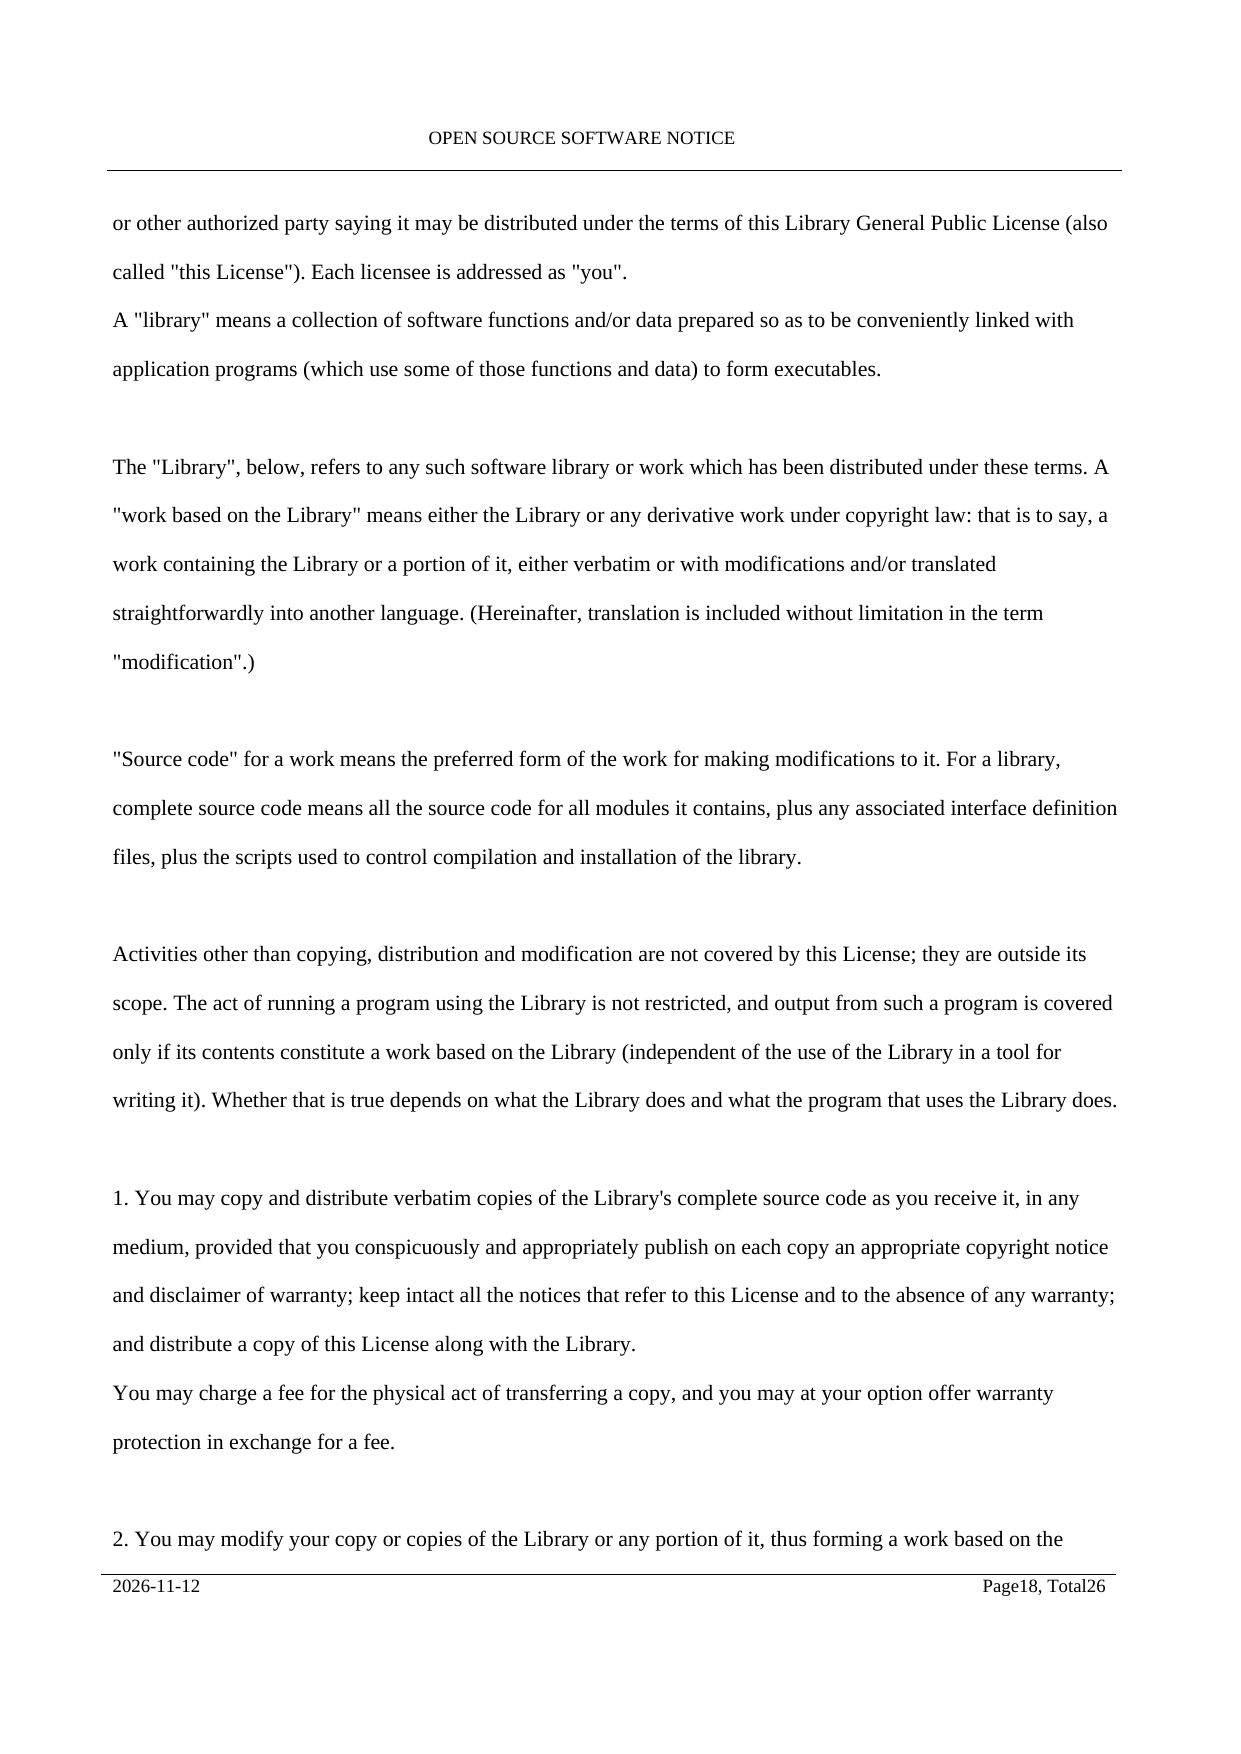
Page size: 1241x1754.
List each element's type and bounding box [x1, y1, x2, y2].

text [112, 206, 1128, 1555]
